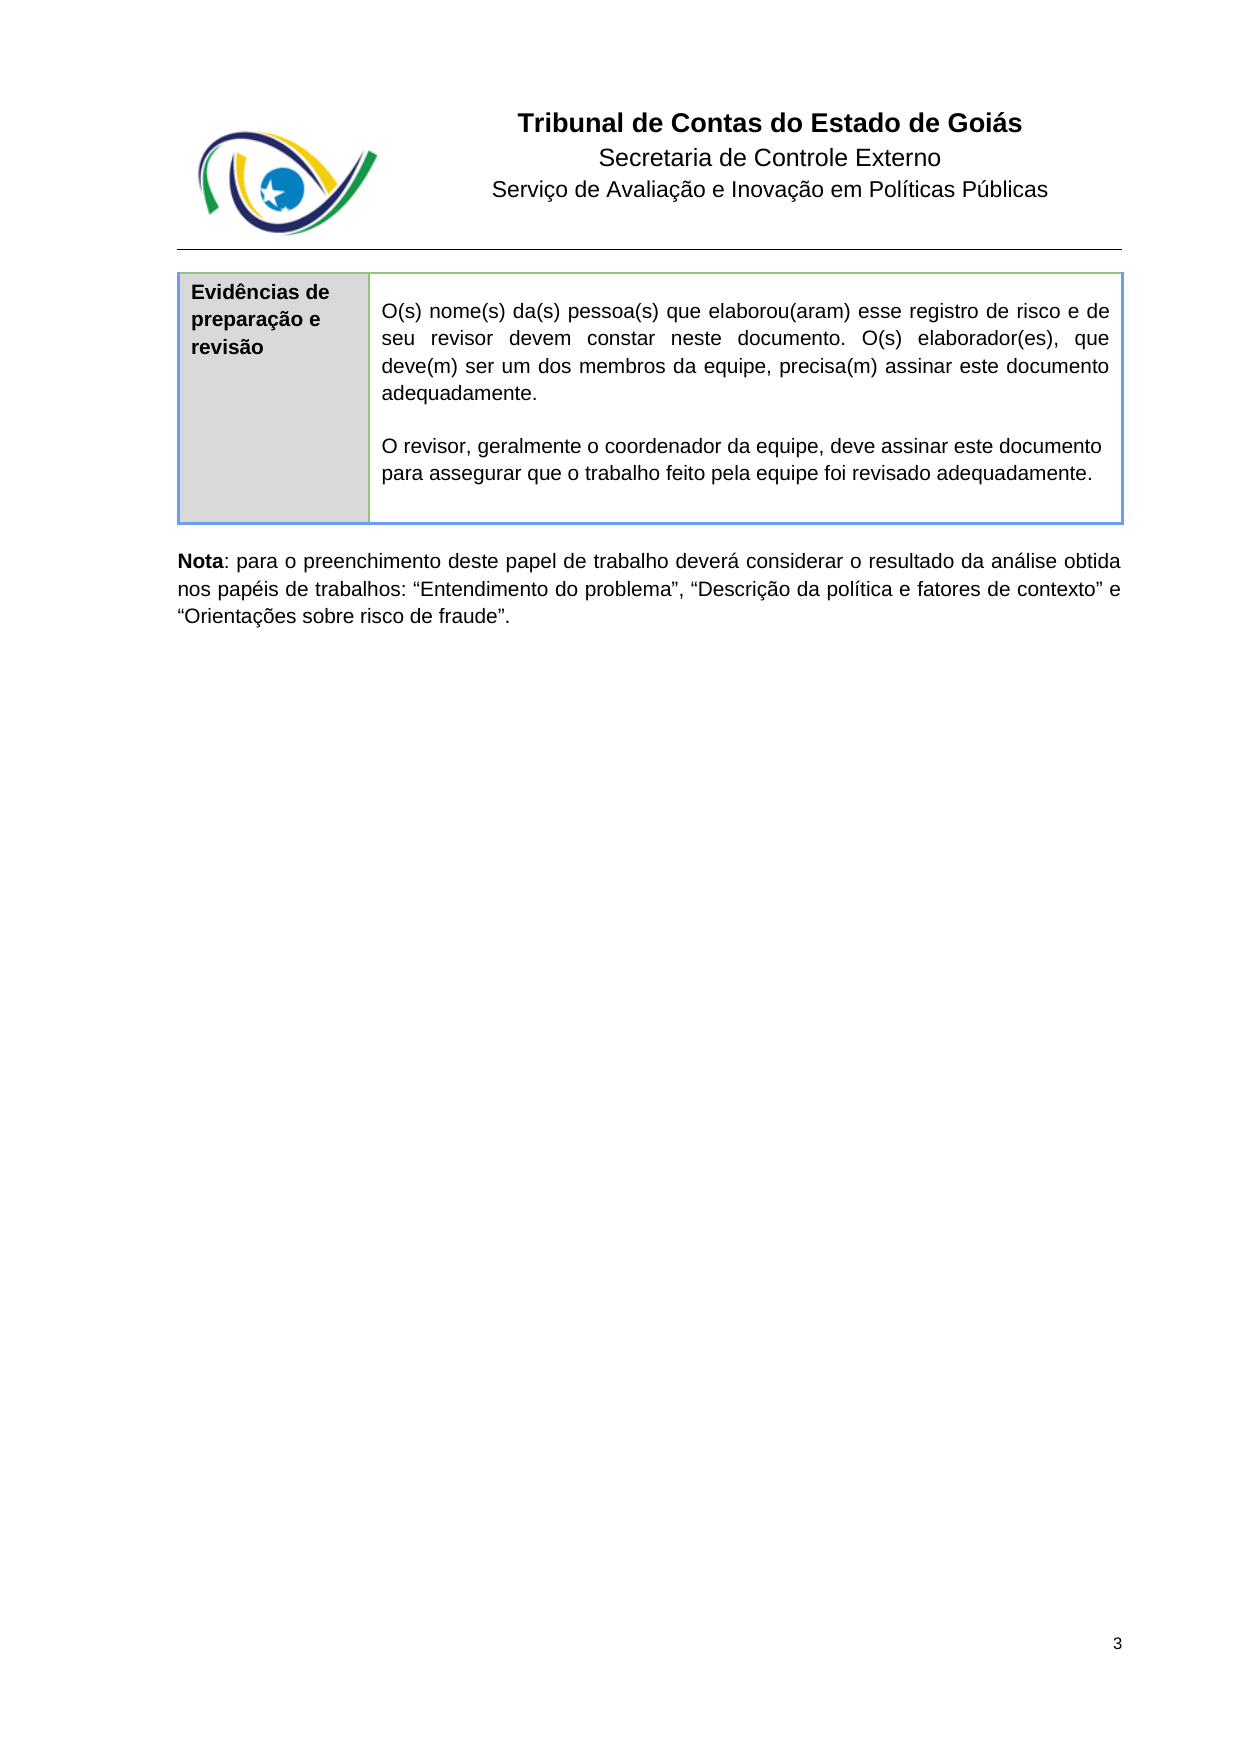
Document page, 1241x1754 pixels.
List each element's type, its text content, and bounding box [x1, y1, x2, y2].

table_cell Evidências de preparação e revisão [180, 274, 368, 522]
table_cell O(s) nome(s) da(s) pessoa(s) que elaborou(aram) esse registro de risco e de seu revisor devem constar neste documento. O(s) elaborador(es), que deve(m) ser um dos membros da equipe, precisa(m) assinar este documento adequadamente. O revisor, geralmente o coordenador da equipe, deve assinar este documento para assegurar que o trabalho feito pela equipe foi revisado adequadamente. [370, 274, 1121, 522]
text Nota: para o preenchimento deste papel de trabalho deverá considerar o resultado da análise obtida nos papéis de trabalhos: “Entendimento do problema”, “Descrição da política e fatores de contexto” e “Orientações sobre risco de fraude”. [177, 549, 1122, 628]
picture [191, 124, 383, 243]
